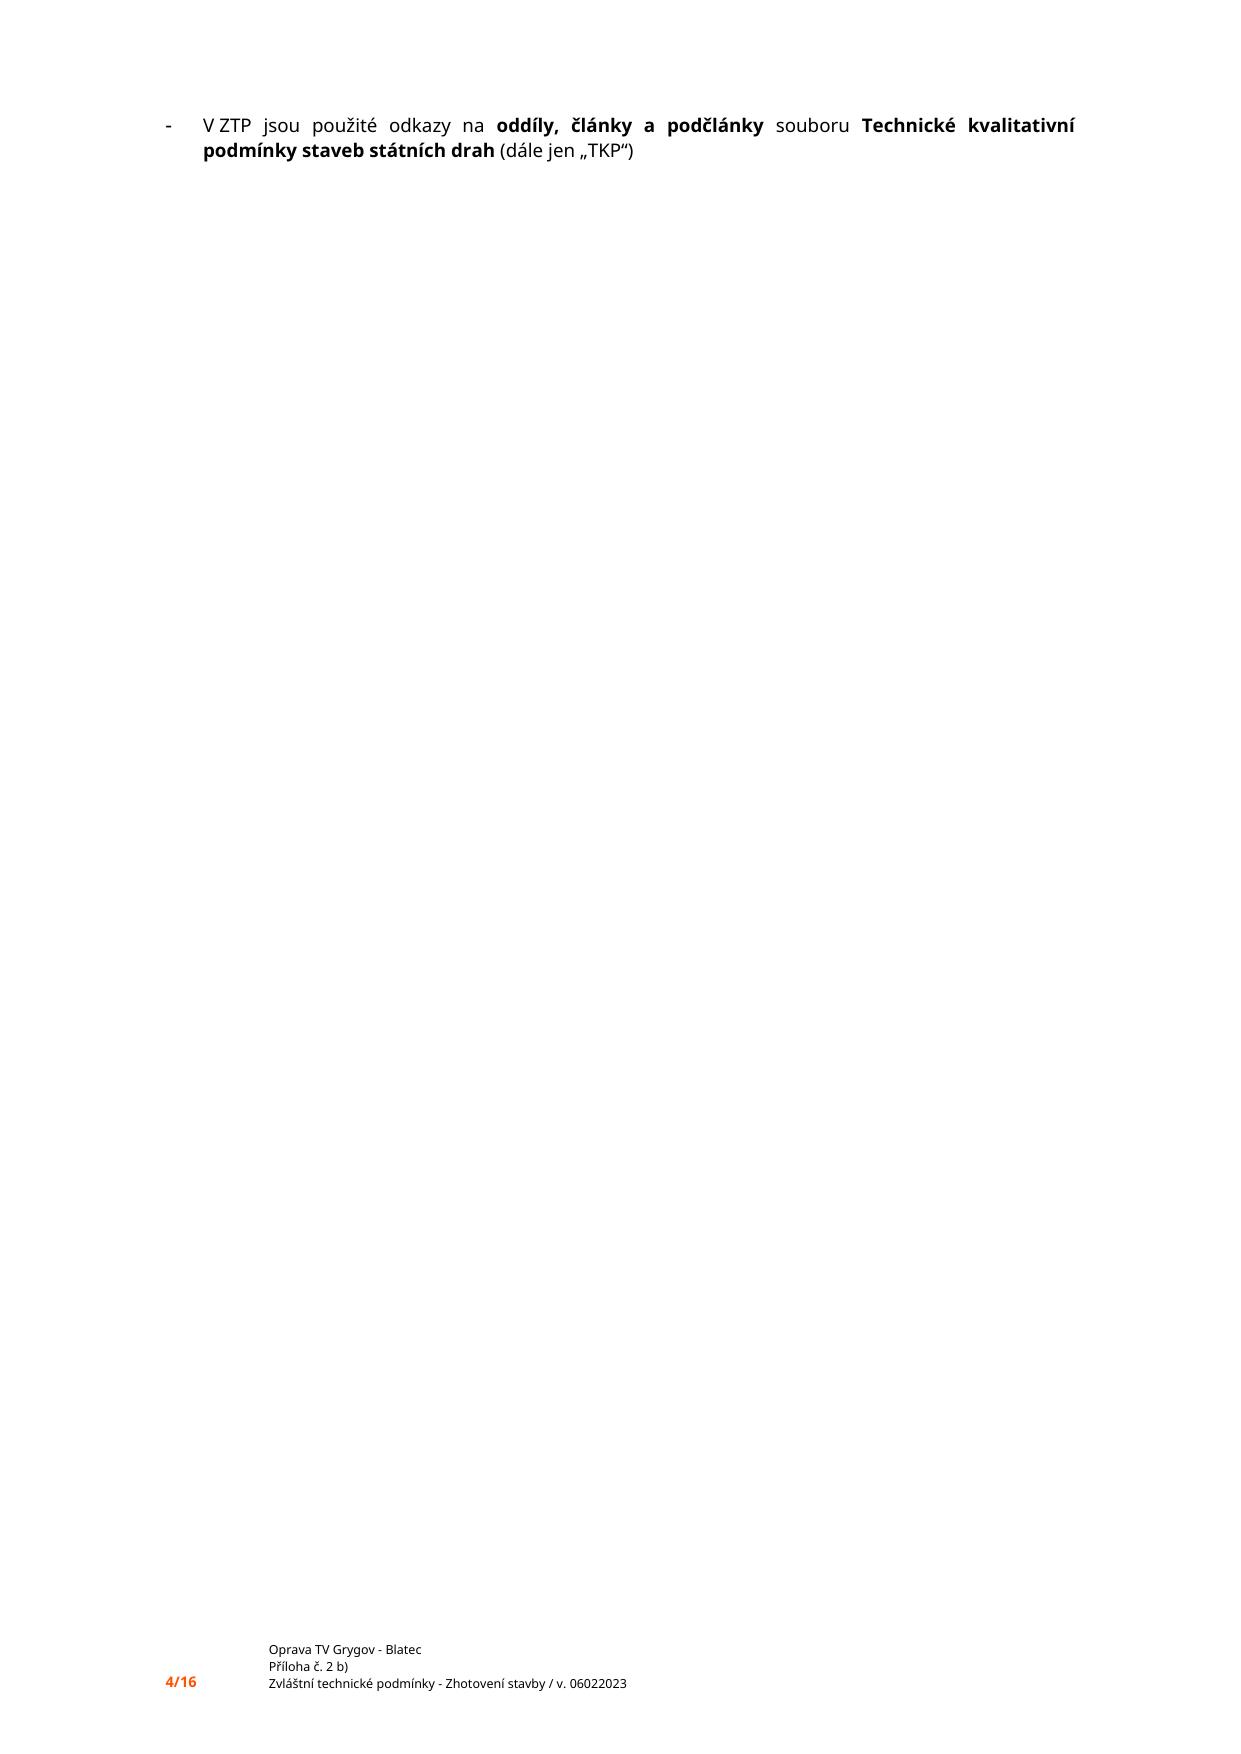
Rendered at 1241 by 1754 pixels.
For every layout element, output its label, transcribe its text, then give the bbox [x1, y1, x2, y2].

list V ZTP jsou použité odkazy na oddíly, články a podčlánky souboru Technické kvalitativní podmínky staveb státních drah (dále jen „TKP“) [165, 112, 1075, 163]
